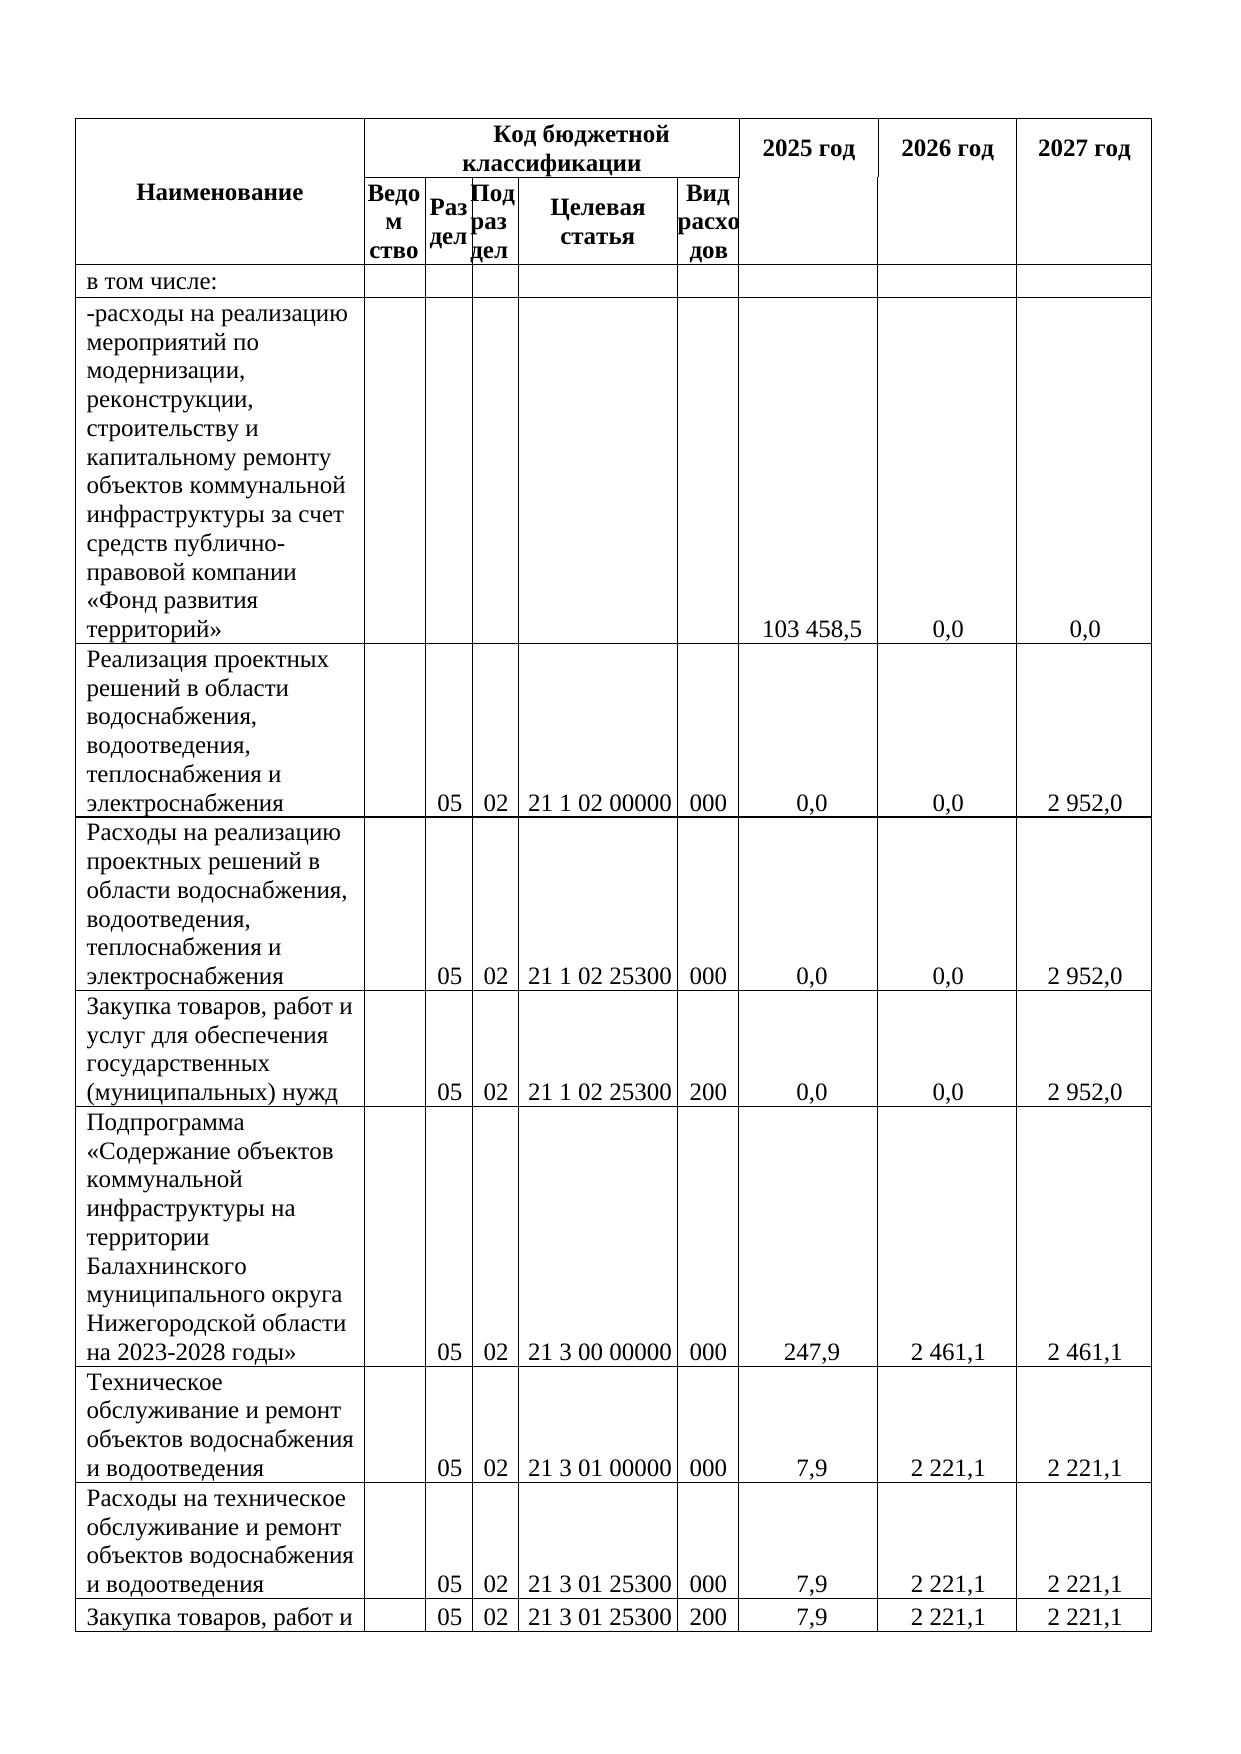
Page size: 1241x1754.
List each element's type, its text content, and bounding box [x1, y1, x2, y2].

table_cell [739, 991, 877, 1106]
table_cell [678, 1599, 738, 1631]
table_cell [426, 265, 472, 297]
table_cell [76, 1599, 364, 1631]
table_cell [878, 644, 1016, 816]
table_cell [739, 177, 877, 264]
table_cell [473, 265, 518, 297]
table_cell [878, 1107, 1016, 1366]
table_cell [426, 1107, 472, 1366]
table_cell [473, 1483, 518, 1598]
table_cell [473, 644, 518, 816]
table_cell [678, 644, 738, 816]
table_cell Вид расходов [678, 178, 738, 264]
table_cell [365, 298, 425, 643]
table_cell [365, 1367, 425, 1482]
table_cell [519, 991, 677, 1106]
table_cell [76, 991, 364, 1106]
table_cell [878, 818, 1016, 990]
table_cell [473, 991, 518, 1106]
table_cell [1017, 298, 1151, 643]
table_cell Раз дел [426, 178, 472, 264]
table_header Код бюджетной классификации [365, 119, 739, 177]
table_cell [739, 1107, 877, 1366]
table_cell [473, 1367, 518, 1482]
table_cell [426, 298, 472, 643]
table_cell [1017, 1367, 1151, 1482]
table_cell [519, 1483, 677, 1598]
table_header 2025 год [740, 119, 878, 177]
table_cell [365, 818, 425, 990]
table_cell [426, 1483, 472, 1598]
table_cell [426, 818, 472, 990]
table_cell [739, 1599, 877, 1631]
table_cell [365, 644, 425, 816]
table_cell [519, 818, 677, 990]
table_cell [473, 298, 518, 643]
table_header 2026 год [879, 119, 1016, 177]
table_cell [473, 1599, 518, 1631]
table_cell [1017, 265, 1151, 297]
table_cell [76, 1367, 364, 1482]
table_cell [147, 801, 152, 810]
table_cell Под раз дел [473, 178, 518, 264]
table_cell Ведом ство [365, 178, 425, 264]
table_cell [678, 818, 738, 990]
table_header Наименование [76, 119, 364, 264]
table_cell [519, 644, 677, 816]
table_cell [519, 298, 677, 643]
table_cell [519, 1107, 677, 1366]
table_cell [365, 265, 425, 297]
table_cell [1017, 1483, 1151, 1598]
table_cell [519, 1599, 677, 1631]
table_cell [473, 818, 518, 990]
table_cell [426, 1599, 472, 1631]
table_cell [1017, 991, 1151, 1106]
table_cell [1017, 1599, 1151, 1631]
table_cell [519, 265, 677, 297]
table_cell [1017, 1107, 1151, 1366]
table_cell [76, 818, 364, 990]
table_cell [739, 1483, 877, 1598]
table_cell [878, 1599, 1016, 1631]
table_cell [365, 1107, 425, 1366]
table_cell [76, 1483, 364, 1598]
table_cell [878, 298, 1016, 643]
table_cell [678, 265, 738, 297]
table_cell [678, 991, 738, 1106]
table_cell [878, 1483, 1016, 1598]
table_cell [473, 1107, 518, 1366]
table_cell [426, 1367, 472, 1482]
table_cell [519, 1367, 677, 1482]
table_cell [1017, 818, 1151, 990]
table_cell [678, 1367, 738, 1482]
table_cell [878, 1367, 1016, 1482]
table_header 2027 год [1017, 119, 1151, 177]
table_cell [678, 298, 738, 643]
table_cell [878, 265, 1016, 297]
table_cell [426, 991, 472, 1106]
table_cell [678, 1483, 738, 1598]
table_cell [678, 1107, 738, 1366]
table_cell [878, 177, 1016, 264]
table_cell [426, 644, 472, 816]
table_cell Целевая статья [519, 178, 677, 264]
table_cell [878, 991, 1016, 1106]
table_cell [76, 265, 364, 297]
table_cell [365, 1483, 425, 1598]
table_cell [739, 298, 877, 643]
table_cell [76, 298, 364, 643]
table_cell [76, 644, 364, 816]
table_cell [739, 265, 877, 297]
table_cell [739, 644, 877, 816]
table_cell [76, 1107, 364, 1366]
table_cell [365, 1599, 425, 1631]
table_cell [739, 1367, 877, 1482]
table_cell [1017, 177, 1151, 264]
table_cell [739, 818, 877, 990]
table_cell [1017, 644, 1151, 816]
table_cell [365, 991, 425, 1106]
